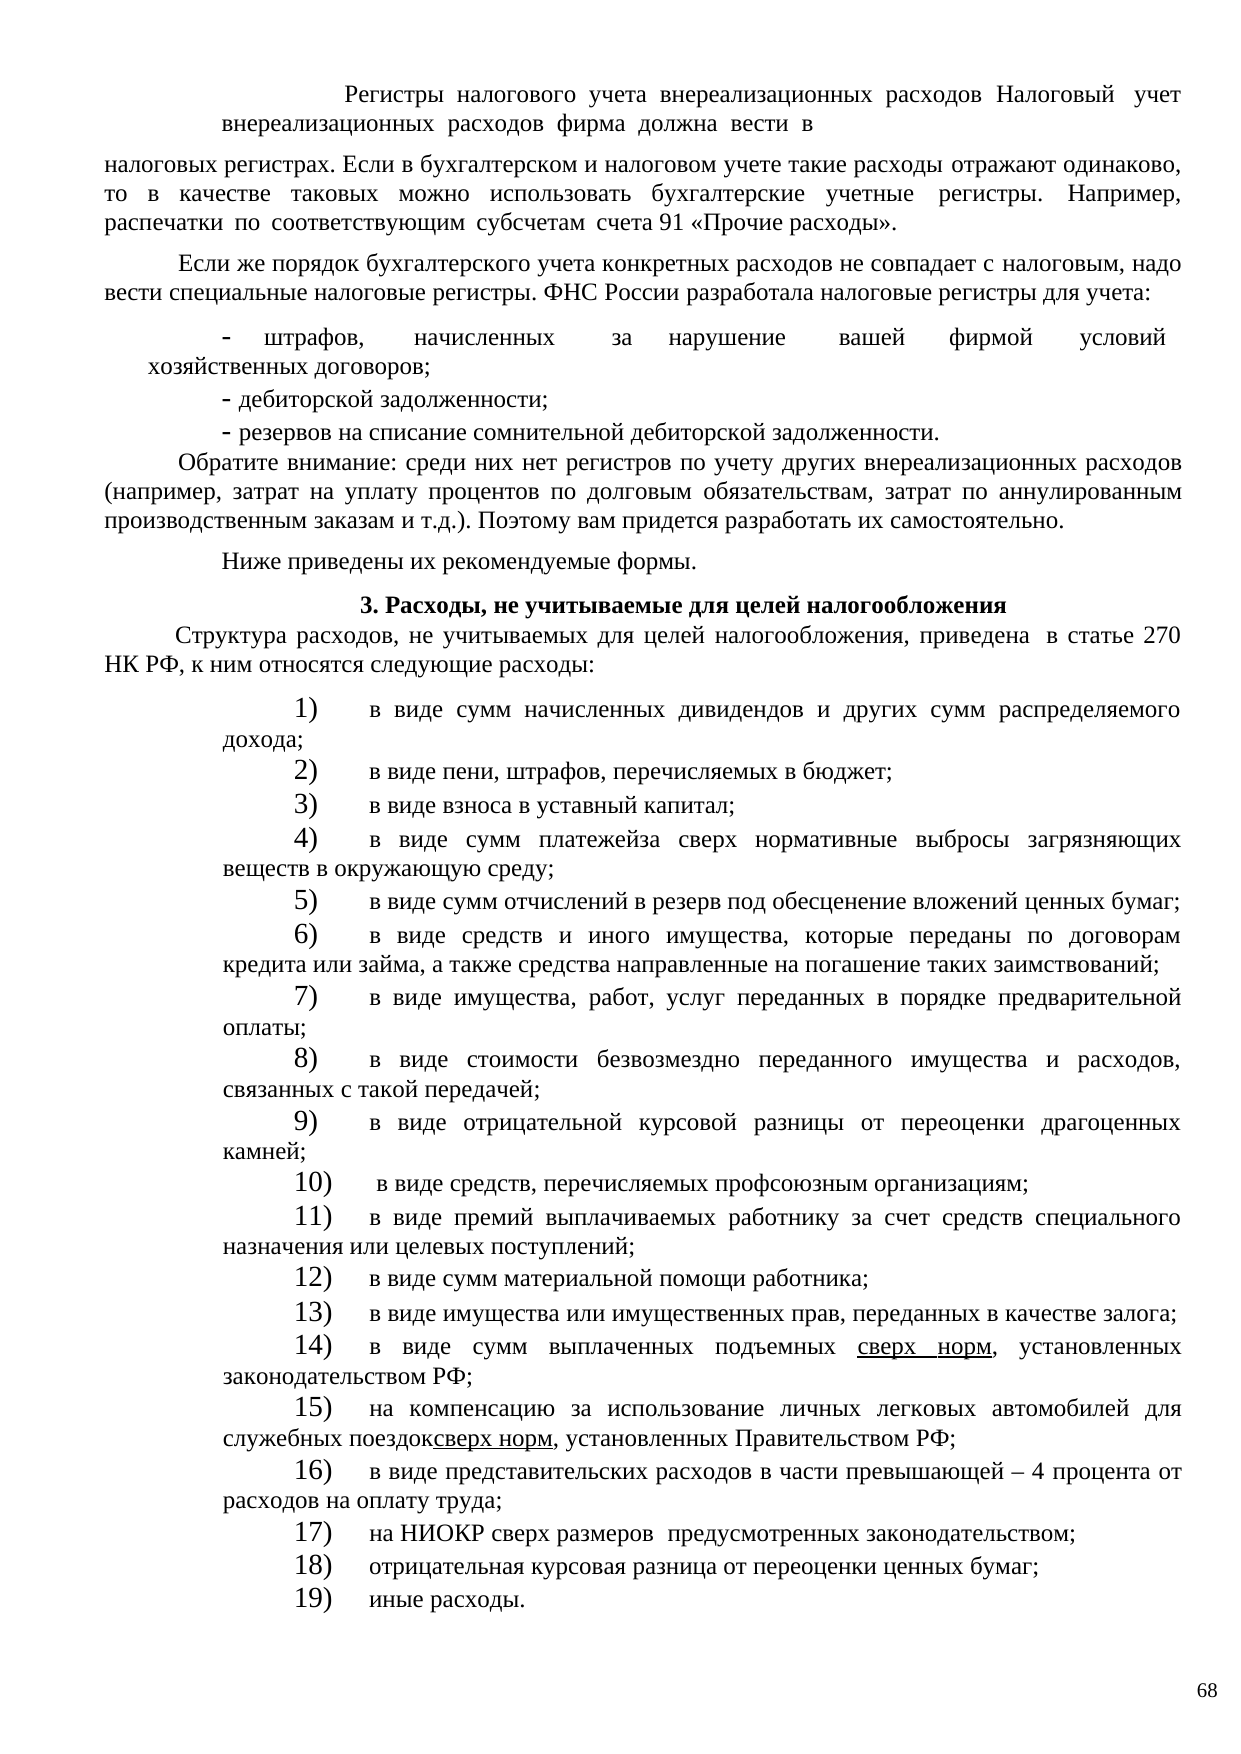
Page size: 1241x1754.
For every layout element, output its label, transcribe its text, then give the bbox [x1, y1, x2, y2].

list в виде сумм отчислений в резерв под обесценение вложений ценных бумаг; [223, 882, 1181, 916]
list в виде стоимости безвозмездно переданного имущества и расходов, связанных с такой передачей; [223, 1040, 1181, 1103]
list в виде сумм начисленных дивидендов и других сумм распределяемого дохода; [223, 691, 1181, 753]
text Регистры налогового учета внереализационных расходов Налоговый учет внереализационных расходов фирма должна вести в [221, 79, 1181, 137]
list в виде средств, перечисляемых профсоюзным организациям; [293, 1165, 1217, 1198]
list в виде сумм платежейза сверх нормативные выбросы загрязняющих веществ в окружающую среду; [223, 820, 1181, 882]
list в виде имущества или имущественных прав, переданных в качестве залога; [223, 1294, 1181, 1327]
list в виде представительских расходов в части превышающей – 4 процента от расходов на оплату труда; [223, 1452, 1182, 1514]
text Если же порядок бухгалтерского учета конкретных расходов не совпадает с налоговым, надо вести специальные налоговые регистры. ФНС России разработала налоговые регистры для учета: [104, 248, 1182, 305]
list в виде отрицательной курсовой разницы от переоценки драгоценных камней; [223, 1103, 1181, 1165]
text налоговых регистрах. Если в бухгалтерском и налоговом учете такие расходы отражают одинаково, то в качестве таковых можно использовать бухгалтерские учетные регистры. Например, распечатки по соответствующим субсчетам счета 91 «Прочие расходы». [104, 149, 1181, 235]
list в виде средств и иного имущества, которые переданы по договорам кредита или займа, а также средства направленные на погашение таких заимствований; [223, 916, 1181, 978]
list резервов на списание сомнительной дебиторской задолженности. [221, 414, 1217, 447]
list штрафов, начисленных за нарушение вашей фирмой условий хозяйственных договоров; [148, 318, 1181, 380]
subtitle 3. Расходы, не учитываемые для целей налогообложения [360, 587, 1217, 621]
text Обратите внимание: среди них нет регистров по учету других внереализационных расходов (например, затрат на уплату процентов по долговым обязательствам, затрат по аннулированным производственным заказам и т.д.). Поэтому вам придется разработать их самостоятельно. [104, 447, 1182, 534]
list на НИОКР сверх размеров предусмотренных законодательством; [223, 1514, 1181, 1548]
list отрицательная курсовая разница от переоценки ценных бумаг; [293, 1548, 1217, 1581]
list на компенсацию за использование личных легковых автомобилей для служебных поездоксверх норм, установленных Правительством РФ; [223, 1389, 1182, 1452]
list в виде взноса в уставный капитал; [293, 786, 1217, 820]
list в виде пени, штрафов, перечисляемых в бюджет; [293, 753, 1217, 786]
list в виде сумм материальной помощи работника; [293, 1260, 1217, 1294]
list в виде сумм выплаченных подъемных сверх норм, установленных законодательством РФ; [223, 1327, 1182, 1389]
text Ниже приведены их рекомендуемые формы. [221, 546, 1217, 575]
text Структура расходов, не учитываемых для целей налогообложения, приведена в статье 270 НК РФ, к ним относятся следующие расходы: [104, 621, 1181, 678]
list в виде имущества, работ, услуг переданных в порядке предварительной оплаты; [223, 978, 1182, 1040]
list в виде премий выплачиваемых работнику за счет средств специального назначения или целевых поступлений; [223, 1198, 1181, 1260]
list дебиторской задолженности; [221, 380, 1217, 414]
list иные расходы. [293, 1581, 1217, 1614]
